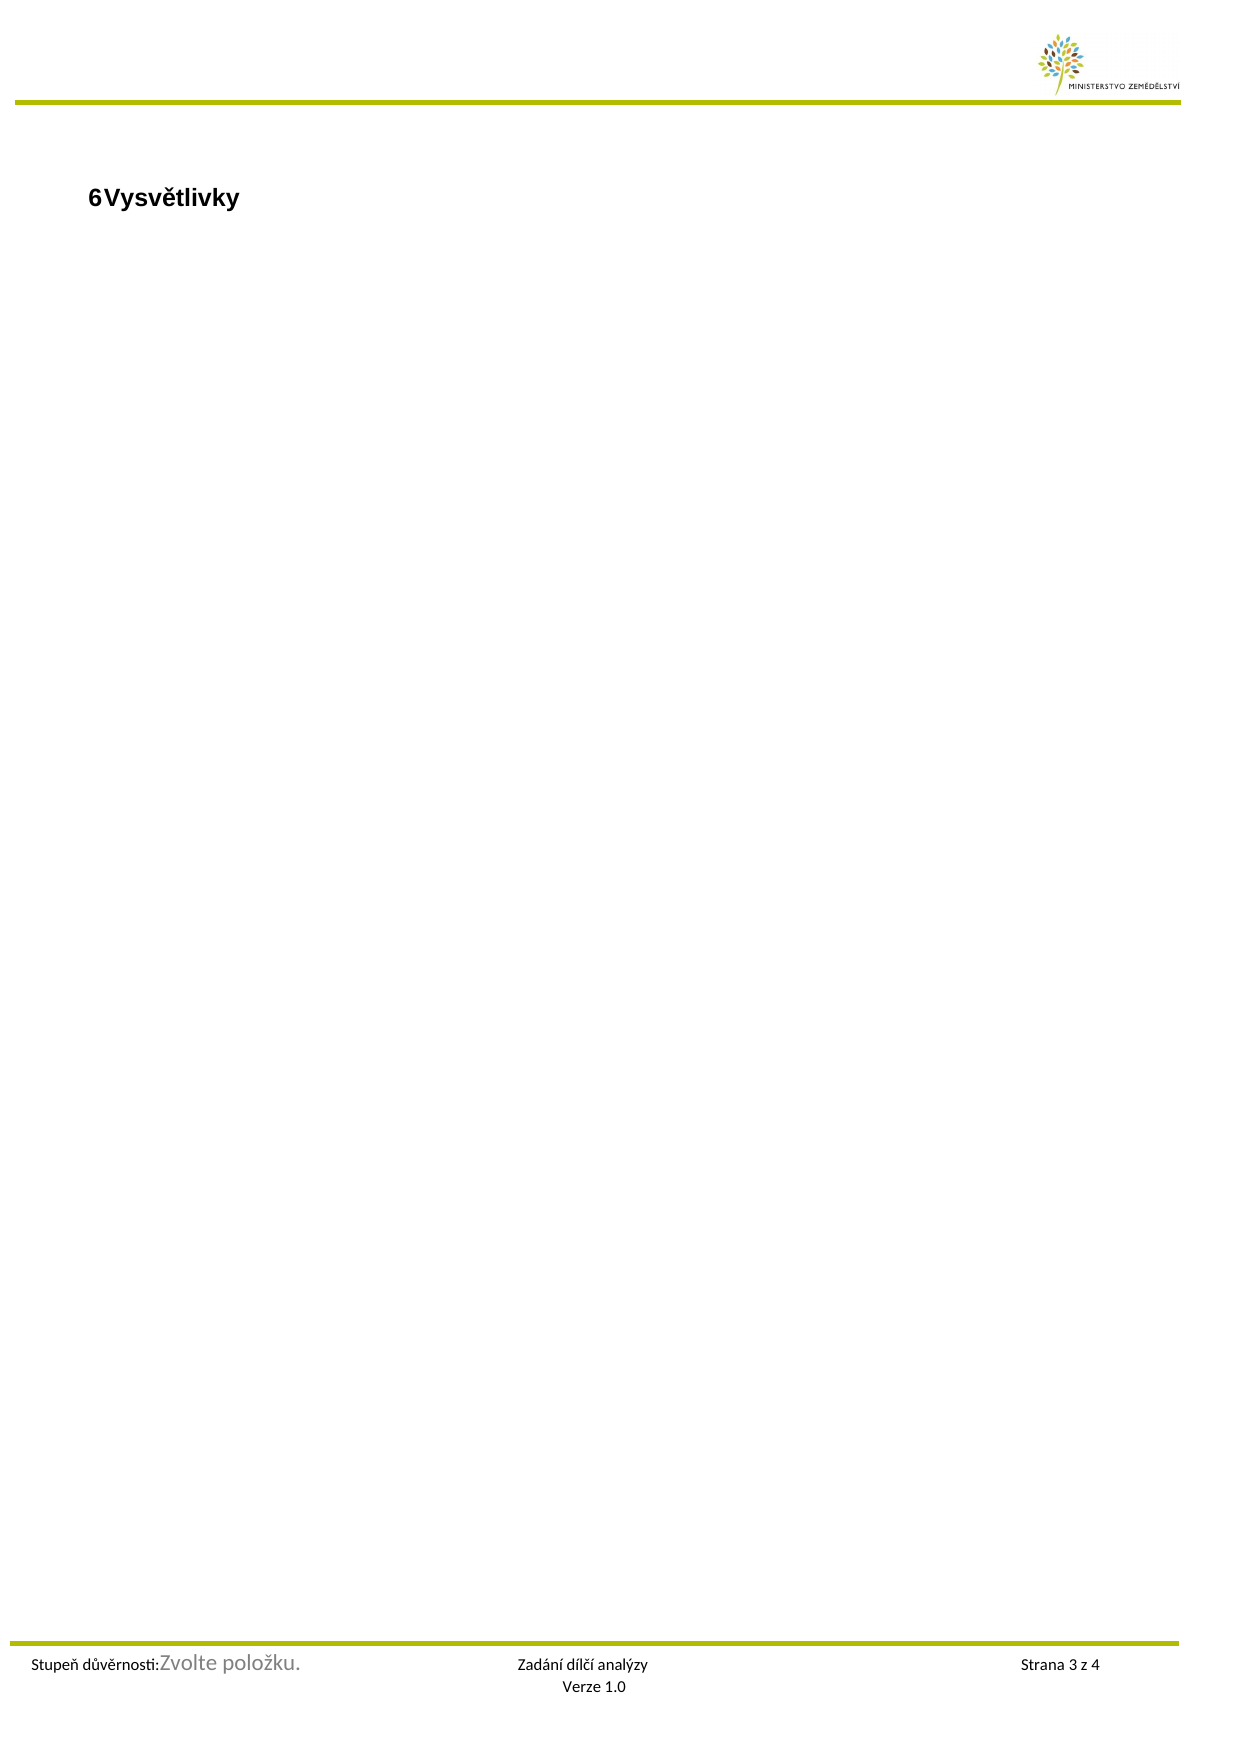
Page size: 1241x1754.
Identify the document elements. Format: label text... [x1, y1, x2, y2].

picture [1036, 29, 1182, 99]
subtitle Vysvětlivky [88, 183, 1092, 212]
